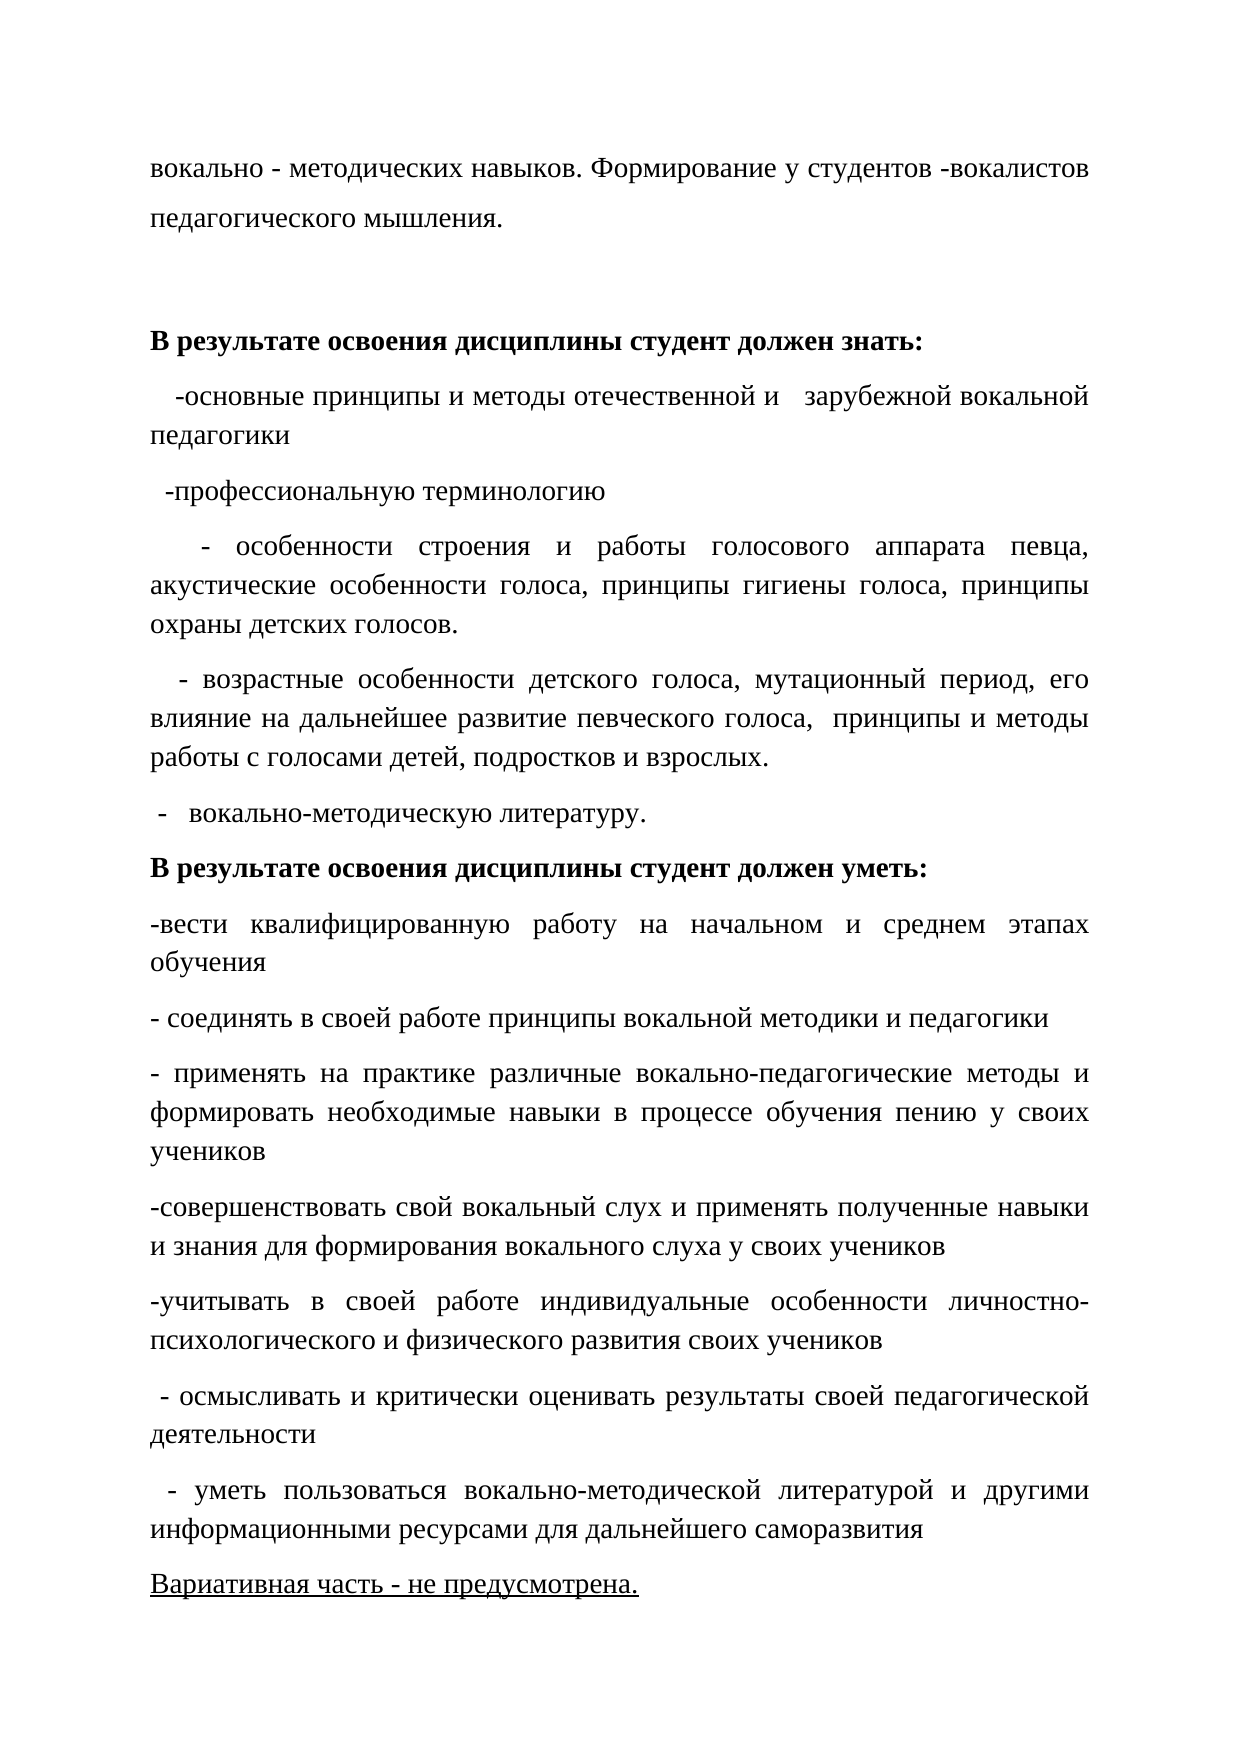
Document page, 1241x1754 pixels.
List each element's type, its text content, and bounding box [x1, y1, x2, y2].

text -учитывать в своей работе индивидуальные особенности личностно-психологического и физического развития своих учеников [150, 1283, 1090, 1356]
text - вокально-методическую литературу. [150, 795, 1090, 828]
text В результате освоения дисциплины студент должен уметь: [150, 850, 1090, 884]
text - особенности строения и работы голосового аппарата певца, акустические особенности голоса, принципы гигиены голоса, принципы охраны детских голосов. [150, 528, 1090, 639]
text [150, 150, 1090, 234]
text Вариативная часть - не предусмотрена. [150, 1566, 1090, 1600]
text - уметь пользоваться вокально-методической литературой и другими информационными ресурсами для дальнейшего саморазвития [150, 1472, 1090, 1544]
text - соединять в своей работе принципы вокальной методики и педагогики [150, 1000, 1090, 1034]
text -совершенствовать свой вокальный слух и применять полученные навыки и знания для формирования вокального слуха у своих учеников [150, 1189, 1090, 1261]
text - применять на практике различные вокально-педагогические методы и формировать необходимые навыки в процессе обучения пению у своих учеников [150, 1056, 1090, 1167]
text -основные принципы и методы отечественной и зарубежной вокальной педагогики [150, 378, 1090, 451]
text -профессиональную терминологию [150, 473, 1090, 506]
text -вести квалифицированную работу на начальном и среднем этапах обучения [150, 906, 1090, 978]
text - осмысливать и критически оценивать результаты своей педагогической деятельности [150, 1378, 1090, 1450]
text - возрастные особенности детского голоса, мутационный период, его влияние на дальнейшее развитие певческого голоса, принципы и методы работы с голосами детей, подростков и взрослых. [150, 661, 1090, 773]
text В результате освоения дисциплины студент должен знать: [150, 323, 1090, 356]
